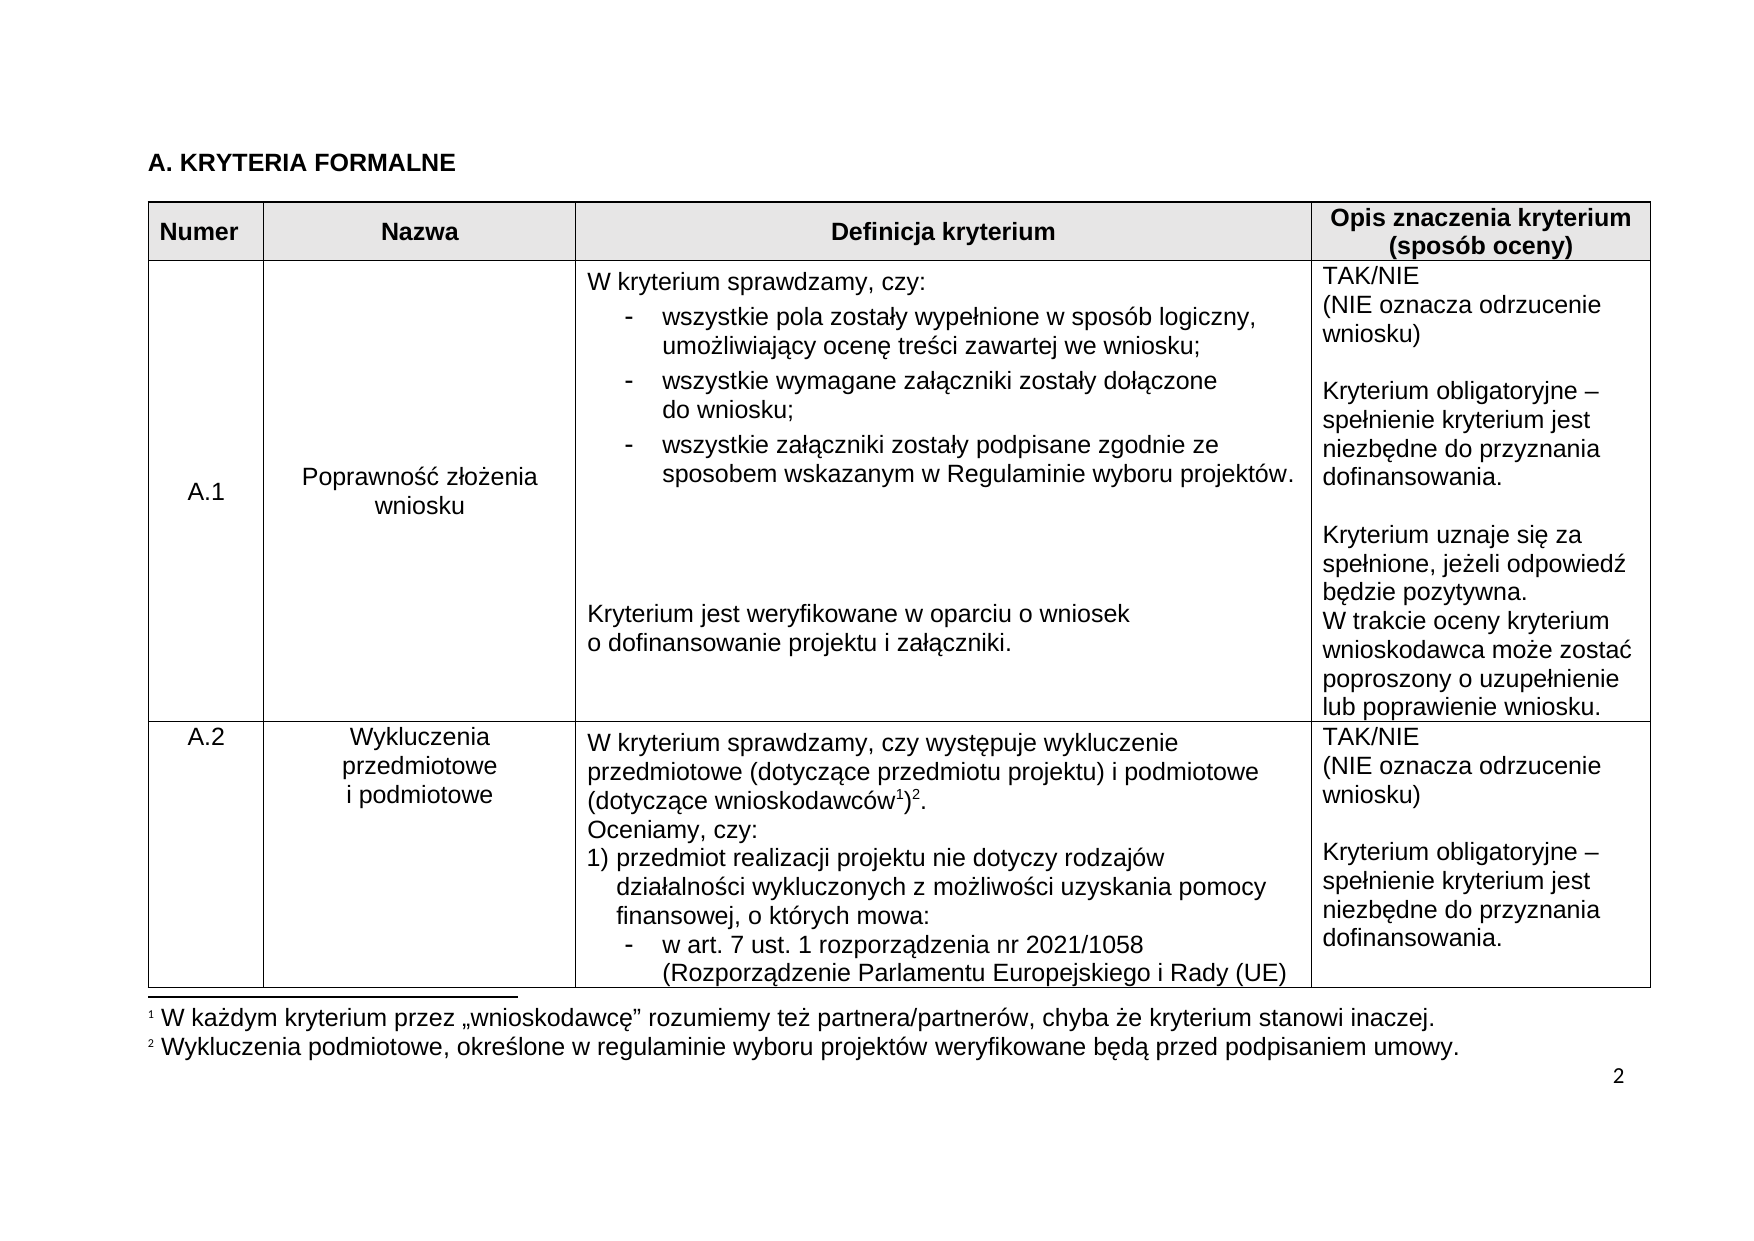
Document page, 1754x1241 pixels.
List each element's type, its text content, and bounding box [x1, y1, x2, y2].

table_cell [1312, 722, 1650, 987]
text A. KRYTERIA FORMALNE [148, 148, 1624, 176]
table_cell A.2 [149, 722, 263, 987]
table_cell W kryterium sprawdzamy, czy: wszystkie pola zostały wypełnione w sposób logiczny, umożliwiający ocenę treści zawartej we wniosku; wszystkie wymagane załączniki zostały dołączone do wniosku; wszystkie załączniki zostały podpisane zgodnie ze sposobem wskazanym w Regulaminie wyboru projektów. Kryterium jest weryfikowane w oparciu o wniosek o dofinansowanie projektu i załączniki. [576, 261, 1311, 721]
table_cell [264, 722, 575, 987]
table_cell Poprawność złożenia wniosku [264, 261, 575, 721]
table_header Definicja kryterium [576, 203, 1311, 260]
table_header Nazwa [264, 203, 575, 260]
table_cell A.1 [149, 261, 263, 721]
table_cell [576, 722, 1311, 987]
table_header Opis znaczenia kryterium (sposób oceny) [1312, 203, 1650, 260]
table_header Numer [149, 203, 263, 260]
